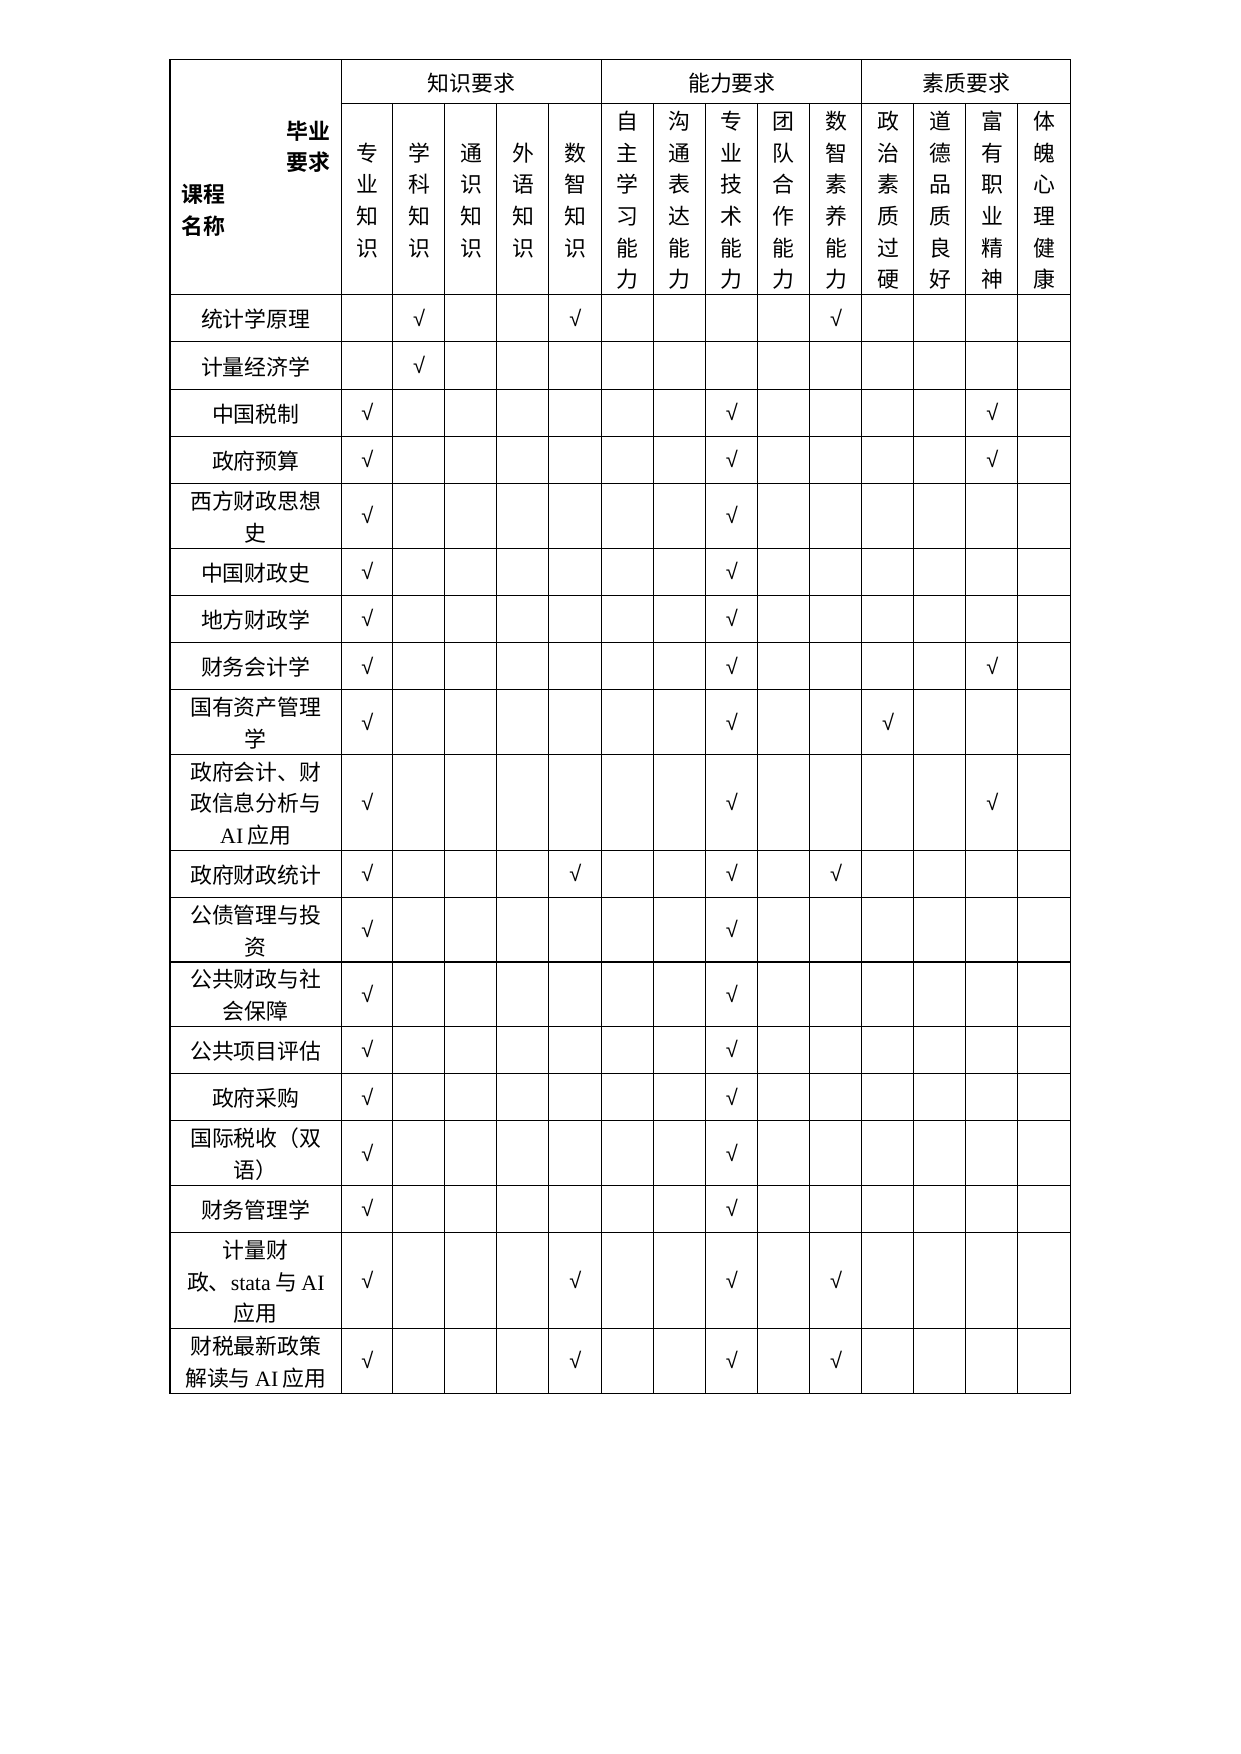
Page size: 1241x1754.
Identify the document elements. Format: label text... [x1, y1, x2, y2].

table_cell [445, 1027, 496, 1073]
table_cell √ [342, 437, 392, 483]
table_cell [914, 484, 965, 547]
table_cell [862, 963, 913, 1026]
table_cell √ [549, 295, 601, 341]
table_cell √ [342, 549, 392, 595]
table_cell 自主学习能力 [602, 104, 653, 294]
table_cell [758, 484, 809, 547]
table_cell [497, 390, 548, 436]
table_cell [966, 1186, 1017, 1232]
table_cell [393, 390, 444, 436]
table_cell [445, 1074, 496, 1120]
table_cell √ [966, 390, 1017, 436]
table_cell [445, 690, 496, 754]
table_cell [758, 437, 809, 483]
table_cell [549, 963, 601, 1026]
table_cell [654, 1074, 705, 1120]
table_cell [549, 643, 601, 689]
table_cell [602, 549, 653, 595]
table_cell [810, 342, 861, 388]
table_cell [914, 295, 965, 341]
table_cell [602, 1074, 653, 1120]
table_cell [393, 1233, 444, 1328]
table_cell [914, 1074, 965, 1120]
table_cell 国际税收（双语） [171, 1121, 341, 1185]
table_cell [862, 596, 913, 642]
table_cell 体魄心理健康 [1018, 104, 1070, 294]
table_cell [549, 1121, 601, 1185]
table_cell [445, 1329, 496, 1392]
table_cell [1018, 1121, 1070, 1185]
table_cell √ [342, 643, 392, 689]
table_cell √ [706, 755, 757, 850]
table_cell [966, 851, 1017, 897]
table_cell [1018, 390, 1070, 436]
table_cell [445, 342, 496, 388]
table_cell 公共项目评估 [171, 1027, 341, 1073]
table_cell √ [342, 1121, 392, 1185]
table_cell √ [342, 755, 392, 850]
table_cell [549, 484, 601, 547]
table_cell [862, 1329, 913, 1392]
table_cell [445, 1186, 496, 1232]
table_cell [393, 437, 444, 483]
table_cell [497, 484, 548, 547]
table_cell [966, 1074, 1017, 1120]
table_cell [758, 690, 809, 754]
table_cell [914, 390, 965, 436]
table_cell [862, 643, 913, 689]
table_cell √ [342, 851, 392, 897]
table_cell √ [393, 295, 444, 341]
table_cell √ [706, 963, 757, 1026]
table_cell [914, 851, 965, 897]
table_cell √ [342, 690, 392, 754]
table_cell [1018, 596, 1070, 642]
table_cell [445, 437, 496, 483]
table_cell 统计学原理 [171, 295, 341, 341]
table_cell [445, 755, 496, 850]
table_cell √ [706, 898, 757, 961]
table_cell [1018, 342, 1070, 388]
table_cell [497, 755, 548, 850]
table_cell [654, 295, 705, 341]
table_cell √ [706, 1186, 757, 1232]
table_cell [1018, 643, 1070, 689]
table_cell [393, 1329, 444, 1392]
table_cell [862, 1233, 913, 1328]
table_cell [445, 484, 496, 547]
table_cell [602, 1329, 653, 1392]
table_cell [549, 1074, 601, 1120]
table_cell [758, 898, 809, 961]
table_cell [549, 1186, 601, 1232]
table_cell √ [342, 1027, 392, 1073]
table_cell [1018, 1186, 1070, 1232]
table_cell [549, 690, 601, 754]
table_cell [445, 549, 496, 595]
table_cell [914, 898, 965, 961]
table_cell [497, 1329, 548, 1392]
table_cell [393, 549, 444, 595]
table_cell [810, 437, 861, 483]
table_cell [862, 390, 913, 436]
table_cell [966, 1233, 1017, 1328]
table_cell 专业技术能力 [706, 104, 757, 294]
table_cell √ [706, 851, 757, 897]
table_cell 西方财政思想史 [171, 484, 341, 547]
table_cell [497, 342, 548, 388]
table_cell [654, 1027, 705, 1073]
table_cell [758, 390, 809, 436]
table_cell 道德品质良好 [914, 104, 965, 294]
table_cell [966, 963, 1017, 1026]
table_cell [393, 1027, 444, 1073]
table_cell 外语知识 [497, 104, 548, 294]
table_cell [549, 342, 601, 388]
table_cell √ [342, 963, 392, 1026]
table_cell √ [810, 851, 861, 897]
table_cell [914, 963, 965, 1026]
table_cell [393, 484, 444, 547]
table_cell [1018, 549, 1070, 595]
table_cell [914, 755, 965, 850]
table_cell [654, 596, 705, 642]
table_cell √ [810, 295, 861, 341]
table_cell √ [706, 549, 757, 595]
table_cell [654, 390, 705, 436]
table_cell [966, 596, 1017, 642]
table_cell [654, 1121, 705, 1185]
table_cell [602, 484, 653, 547]
table_cell [758, 643, 809, 689]
table_cell [810, 755, 861, 850]
table_cell [966, 342, 1017, 388]
table_cell 财务会计学 [171, 643, 341, 689]
table_cell [862, 851, 913, 897]
table_cell [654, 549, 705, 595]
table_cell [602, 755, 653, 850]
table_cell [497, 1121, 548, 1185]
table_cell [654, 690, 705, 754]
table_cell [654, 1233, 705, 1328]
table_cell [393, 643, 444, 689]
table_cell [445, 898, 496, 961]
table_cell [862, 1186, 913, 1232]
table_cell √ [549, 1329, 601, 1392]
table_cell [602, 690, 653, 754]
table_cell [393, 1121, 444, 1185]
table_cell [445, 1233, 496, 1328]
table_cell [810, 1121, 861, 1185]
table_cell [810, 484, 861, 547]
table_cell [862, 1121, 913, 1185]
table_cell [445, 390, 496, 436]
table_cell 数智素养能力 [810, 104, 861, 294]
table_cell [497, 851, 548, 897]
table_cell [758, 1329, 809, 1392]
table_cell 公债管理与投资 [171, 898, 341, 961]
table_cell [914, 342, 965, 388]
table_cell [862, 295, 913, 341]
table_cell [497, 643, 548, 689]
table_cell [549, 1027, 601, 1073]
table_cell [497, 549, 548, 595]
table_cell [445, 963, 496, 1026]
table_cell √ [342, 390, 392, 436]
table_cell [706, 342, 757, 388]
table_cell [810, 596, 861, 642]
table_cell √ [706, 596, 757, 642]
table_cell [1018, 1027, 1070, 1073]
table_cell [914, 1329, 965, 1392]
table_cell [445, 851, 496, 897]
table_cell √ [342, 1186, 392, 1232]
table_cell [342, 342, 392, 388]
table_cell [445, 643, 496, 689]
table_cell [810, 1074, 861, 1120]
table_cell √ [966, 643, 1017, 689]
table_cell [914, 437, 965, 483]
table_cell [758, 1027, 809, 1073]
table_cell [862, 1027, 913, 1073]
table_cell 计量财政、stata与AI应用 [171, 1233, 341, 1328]
table_cell [914, 1186, 965, 1232]
table_cell [549, 390, 601, 436]
table_cell √ [862, 690, 913, 754]
table_cell 政府财政统计 [171, 851, 341, 897]
table_cell [497, 1027, 548, 1073]
table_cell [1018, 898, 1070, 961]
table_cell [1018, 963, 1070, 1026]
table_cell [497, 963, 548, 1026]
table_cell √ [706, 1074, 757, 1120]
table_cell [862, 1074, 913, 1120]
table_cell [758, 1233, 809, 1328]
table_cell [602, 1186, 653, 1232]
table_cell [758, 1074, 809, 1120]
table_cell [445, 295, 496, 341]
table_cell [497, 596, 548, 642]
table_cell [810, 963, 861, 1026]
table_cell [914, 643, 965, 689]
table_cell 计量经济学 [171, 342, 341, 388]
table_cell [810, 1186, 861, 1232]
table_cell [549, 898, 601, 961]
table_cell [393, 690, 444, 754]
table_cell [1018, 295, 1070, 341]
table_cell √ [342, 1074, 392, 1120]
table_cell 政府会计、财政信息分析与AI应用 [171, 755, 341, 850]
table_cell [758, 755, 809, 850]
table_cell [602, 295, 653, 341]
table_cell √ [342, 1233, 392, 1328]
table_cell [914, 1233, 965, 1328]
table_cell [393, 898, 444, 961]
table_cell 国有资产管理学 [171, 690, 341, 754]
table_cell √ [706, 390, 757, 436]
table_cell 沟通表达能力 [654, 104, 705, 294]
table_cell [654, 755, 705, 850]
table_cell [497, 1186, 548, 1232]
table_cell √ [342, 898, 392, 961]
table_cell [1018, 690, 1070, 754]
table_cell [654, 851, 705, 897]
table_cell [758, 851, 809, 897]
table_header 素质要求 [862, 60, 1070, 103]
table_cell 中国税制 [171, 390, 341, 436]
table_cell [654, 484, 705, 547]
table_cell [706, 295, 757, 341]
table_cell [758, 342, 809, 388]
table_cell [862, 484, 913, 547]
table_cell [966, 1121, 1017, 1185]
table_cell √ [966, 437, 1017, 483]
table_cell [549, 437, 601, 483]
table_cell [393, 755, 444, 850]
table_cell √ [706, 643, 757, 689]
table_cell 政府预算 [171, 437, 341, 483]
table_cell 中国财政史 [171, 549, 341, 595]
table_cell [549, 549, 601, 595]
table_cell [602, 1027, 653, 1073]
table_cell [654, 342, 705, 388]
table_cell [862, 549, 913, 595]
table_cell [966, 549, 1017, 595]
table_cell [862, 755, 913, 850]
table_cell 财务管理学 [171, 1186, 341, 1232]
table_cell √ [810, 1233, 861, 1328]
table_cell [602, 596, 653, 642]
table_cell √ [342, 1329, 392, 1392]
table_cell [497, 295, 548, 341]
table_cell [914, 1121, 965, 1185]
table_cell [497, 1074, 548, 1120]
table_cell [966, 1329, 1017, 1392]
table_cell √ [810, 1329, 861, 1392]
table_cell [602, 1233, 653, 1328]
table_cell [914, 1027, 965, 1073]
table_cell [497, 898, 548, 961]
table_cell [810, 390, 861, 436]
table_header 能力要求 [602, 60, 861, 103]
table_cell [1018, 1074, 1070, 1120]
table_cell [966, 690, 1017, 754]
table_cell [393, 1186, 444, 1232]
table_cell √ [549, 1233, 601, 1328]
table_cell 财税最新政策解读与AI应用 [171, 1329, 341, 1392]
table_cell √ [342, 596, 392, 642]
table_cell [393, 963, 444, 1026]
table_cell [1018, 484, 1070, 547]
table_cell [966, 898, 1017, 961]
table_cell [654, 963, 705, 1026]
table_cell [862, 898, 913, 961]
table_cell √ [706, 690, 757, 754]
table_cell 专业知识 [342, 104, 392, 294]
table_cell [1018, 851, 1070, 897]
table_cell [1018, 437, 1070, 483]
table_cell [862, 437, 913, 483]
table_cell [1018, 1329, 1070, 1392]
table_cell [602, 643, 653, 689]
table_cell √ [706, 484, 757, 547]
table_cell 通识知识 [445, 104, 496, 294]
table_cell [602, 1121, 653, 1185]
table_cell [602, 963, 653, 1026]
table_cell [914, 690, 965, 754]
table_cell [758, 295, 809, 341]
table_cell [602, 390, 653, 436]
table_cell [810, 643, 861, 689]
table_cell [654, 1186, 705, 1232]
table_cell [758, 963, 809, 1026]
table_cell [445, 596, 496, 642]
table_cell [654, 1329, 705, 1392]
table_cell √ [342, 484, 392, 547]
table_cell 政治素质过硬 [862, 104, 913, 294]
table_cell √ [706, 1121, 757, 1185]
table_cell [810, 1027, 861, 1073]
table_cell √ [706, 1329, 757, 1392]
table_cell [602, 342, 653, 388]
table_cell [393, 1074, 444, 1120]
table_cell [810, 549, 861, 595]
table_cell [966, 1027, 1017, 1073]
table_cell √ [966, 755, 1017, 850]
table_cell [758, 596, 809, 642]
table_cell [654, 643, 705, 689]
table_cell [549, 755, 601, 850]
table_header 毕业 要求 课程 名称 [171, 60, 341, 294]
table_cell [862, 342, 913, 388]
table_header 知识要求 [342, 60, 601, 103]
table_cell [966, 484, 1017, 547]
table_cell 数智知识 [549, 104, 601, 294]
table_cell [654, 437, 705, 483]
table_cell [497, 690, 548, 754]
table_cell 公共财政与社会保障 [171, 963, 341, 1026]
table_cell √ [706, 437, 757, 483]
table_cell √ [393, 342, 444, 388]
table_cell [342, 295, 392, 341]
table_cell [393, 596, 444, 642]
table_cell [602, 898, 653, 961]
table_cell [393, 851, 444, 897]
table_cell √ [706, 1233, 757, 1328]
table_cell √ [706, 1027, 757, 1073]
table_cell [497, 1233, 548, 1328]
table_cell [810, 690, 861, 754]
table_cell [758, 549, 809, 595]
table_cell [445, 1121, 496, 1185]
table_cell [549, 596, 601, 642]
table_cell 地方财政学 [171, 596, 341, 642]
table_cell [914, 549, 965, 595]
table_cell 富有职业精神 [966, 104, 1017, 294]
table_cell [914, 596, 965, 642]
table_cell [810, 898, 861, 961]
table_cell [654, 898, 705, 961]
table_cell √ [549, 851, 601, 897]
table_cell [602, 437, 653, 483]
table_cell [966, 295, 1017, 341]
table_cell 政府采购 [171, 1074, 341, 1120]
table_cell 学科知识 [393, 104, 444, 294]
table_cell [602, 851, 653, 897]
table_cell [1018, 1233, 1070, 1328]
table_cell [758, 1121, 809, 1185]
table_cell [758, 1186, 809, 1232]
table_cell 团队合作能力 [758, 104, 809, 294]
table_cell [497, 437, 548, 483]
table_cell [1018, 755, 1070, 850]
